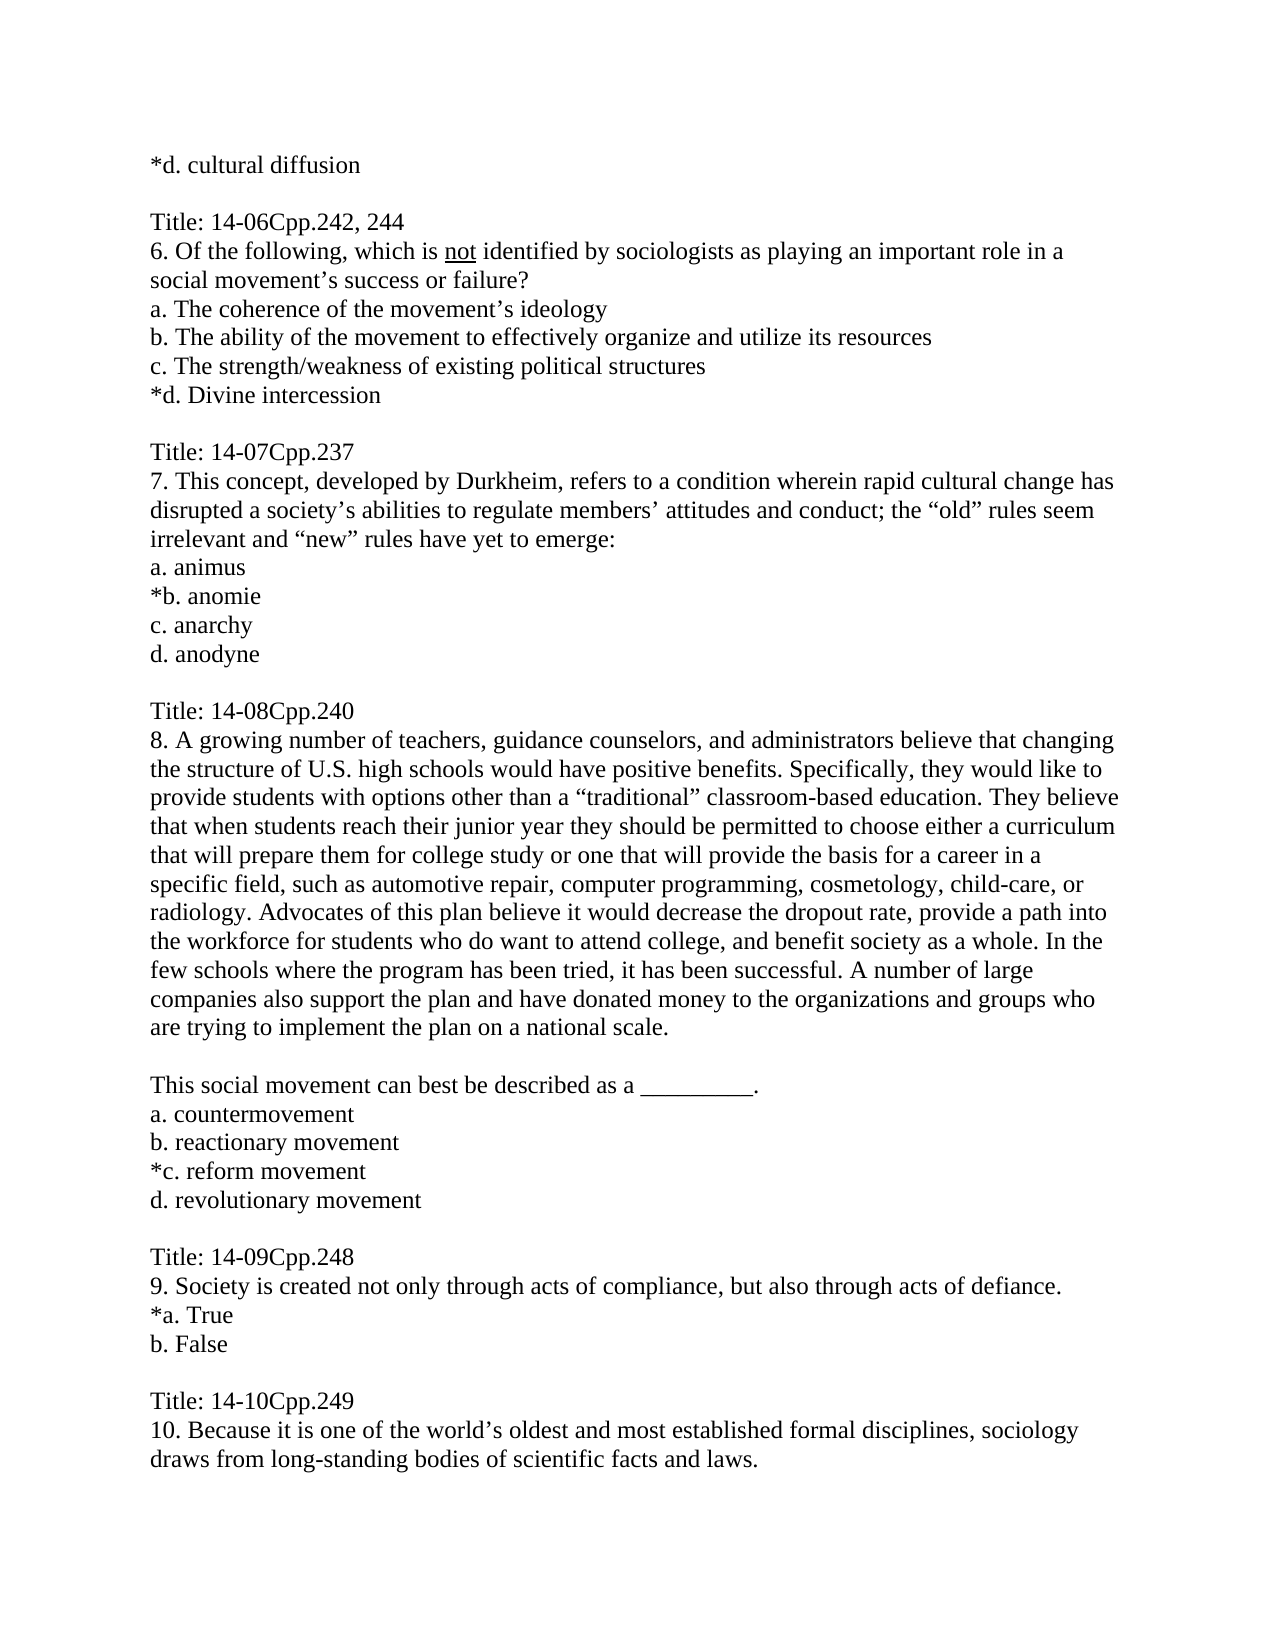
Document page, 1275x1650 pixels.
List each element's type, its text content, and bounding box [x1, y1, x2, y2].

text 9. Society is created not only through acts of compliance, but also through acts of defiance. [150, 1271, 1125, 1300]
text c. The strength/weakness of existing political structures [150, 351, 1125, 380]
text *d. Divine intercession [150, 380, 1125, 409]
text Title: 14-07Cpp.237 [150, 437, 1125, 466]
text Title: 14-08Cpp.240 [150, 696, 1125, 725]
text *d. cultural diffusion [150, 150, 1125, 179]
text d. anodyne [150, 639, 1125, 667]
text b. reactionary movement [150, 1127, 1125, 1156]
text 10. Because it is one of the world’s oldest and most established formal disciplines, sociology draws from long-standing bodies of scientific facts and laws. [150, 1415, 1125, 1472]
text b. False [150, 1329, 1125, 1357]
text d. revolutionary movement [150, 1185, 1125, 1214]
text Title: 14-10Cpp.249 [150, 1386, 1125, 1415]
text 6. Of the following, which is not identified by sociologists as playing an important role in a social movement’s success or failure? [150, 236, 1125, 294]
text Title: 14-06Cpp.242, 244 [150, 207, 1125, 236]
text *b. anomie [150, 581, 1125, 610]
text *a. True [150, 1300, 1125, 1329]
text 8. A growing number of teachers, guidance counselors, and administrators believe that changing the structure of U.S. high schools would have positive benefits. Specifically, they would like to provide students with options other than a “traditional” classroom-based education. They believe that when students reach their junior year they should be permitted to choose either a curriculum that will prepare them for college study or one that will provide the basis for a career in a specific field, such as automotive repair, computer programming, cosmetology, child-care, or radiology. Advocates of this plan believe it would decrease the dropout rate, provide a path into the workforce for students who do want to attend college, and benefit society as a whole. In the few schools where the program has been tried, it has been successful. A number of large companies also support the plan and have donated money to the organizations and groups who are trying to implement the plan on a national scale. [150, 725, 1125, 1041]
text c. anarchy [150, 610, 1125, 639]
text a. countermovement [150, 1099, 1125, 1127]
text 7. This concept, developed by Durkheim, refers to a condition wherein rapid cultural change has disrupted a society’s abilities to regulate members’ attitudes and conduct; the “old” rules seem irrelevant and “new” rules have yet to emerge: [150, 466, 1125, 552]
text b. The ability of the movement to effectively organize and utilize its resources [150, 322, 1125, 351]
text *c. reform movement [150, 1156, 1125, 1185]
text a. animus [150, 552, 1125, 581]
text Title: 14-09Cpp.248 [150, 1242, 1125, 1271]
text a. The coherence of the movement’s ideology [150, 294, 1125, 322]
text This social movement can best be described as a _________. [150, 1070, 1125, 1099]
